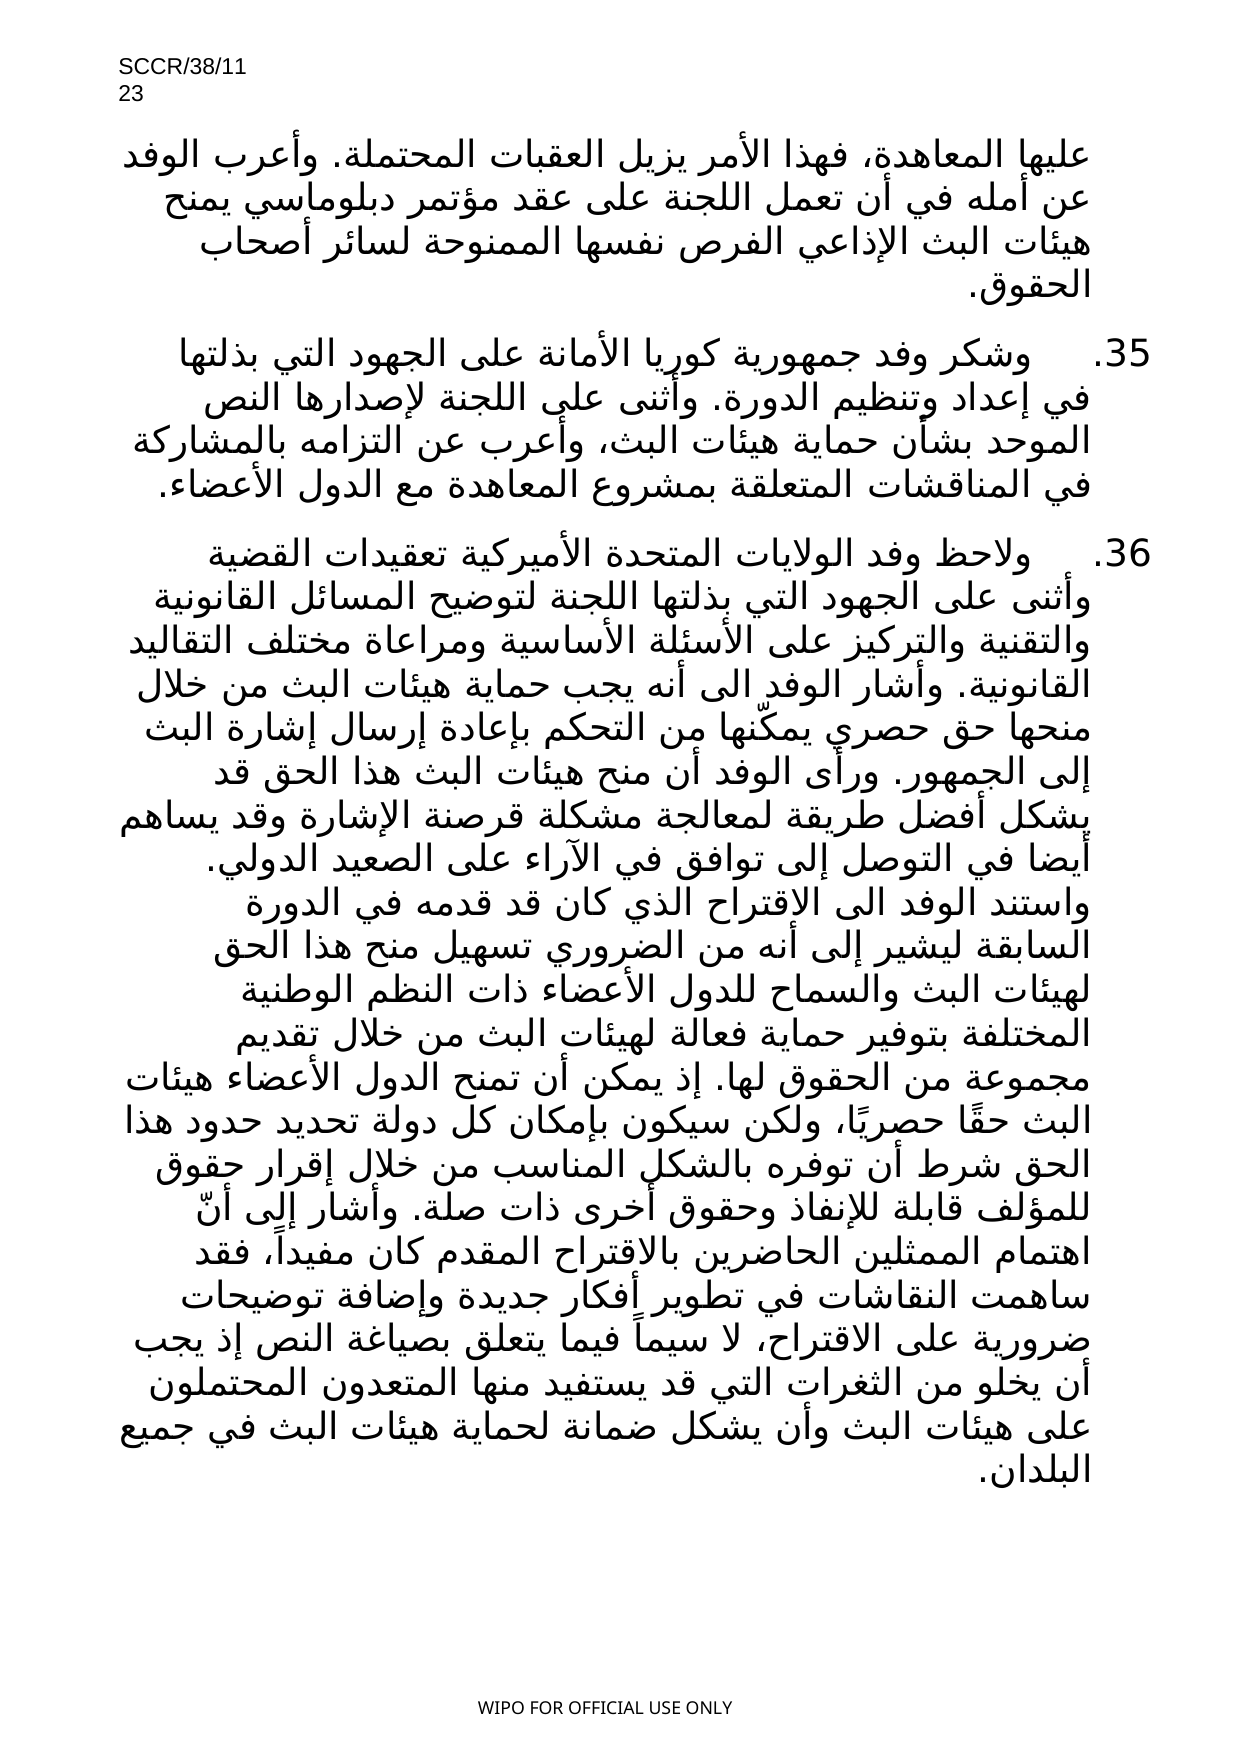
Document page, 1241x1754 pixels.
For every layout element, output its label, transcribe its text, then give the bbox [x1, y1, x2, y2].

list ولاحظ وفد الولايات المتحدة الأميركية تعقيدات القضية وأثنى على الجهود التي بذلتها اللجنة لتوضيح المسائل القانونية والتقنية والتركيز على الأسئلة الأساسية ومراعاة مختلف التقاليد القانونية. وأشار الوفد الى أنه يجب حماية هيئات البث من خلال منحها حق حصري يمكّنها من التحكم بإعادة إرسال إشارة البث إلى الجمهور. ورأى الوفد أن منح هيئات البث هذا الحق قد يشكل أفضل طريقة لمعالجة مشكلة قرصنة الإشارة وقد يساهم أيضا في التوصل إلى توافق في الآراء على الصعيد الدولي. واستند الوفد الى الاقتراح الذي كان قد قدمه في الدورة السابقة ليشير إلى أنه من الضروري تسهيل منح هذا الحق لهيئات البث والسماح للدول الأعضاء ذات النظم الوطنية المختلفة بتوفير حماية فعالة لهيئات البث من خلال تقديم مجموعة من الحقوق لها. إذ يمكن أن تمنح الدول الأعضاء هيئات البث حقًا حصريًا، ولكن سيكون بإمكان كل دولة تحديد حدود هذا الحق شرط أن توفره بالشكل المناسب من خلال إقرار حقوق للمؤلف قابلة للإنفاذ وحقوق أخرى ذات صلة. وأشار إلى أنّ اهتمام الممثلين الحاضرين بالاقتراح المقدم كان مفيداً، فقد ساهمت النقاشات في تطوير أفكار جديدة وإضافة توضيحات ضرورية على الاقتراح، لا سيماً فيما يتعلق بصياغة النص إذ يجب أن يخلو من الثغرات التي قد يستفيد منها المتعدون المحتملون على هيئات البث وأن يشكل ضمانة لحماية هيئات البث في جميع البلدان. [118, 531, 1092, 1492]
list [118, 132, 1092, 307]
list وشكر وفد جمهورية كوريا الأمانة على الجهود التي بذلتها في إعداد وتنظيم الدورة. وأثنى على اللجنة لإصدارها النص الموحد بشأن حماية هيئات البث، وأعرب عن التزامه بالمشاركة في المناقشات المتعلقة بمشروع المعاهدة مع الدول الأعضاء. [118, 332, 1092, 506]
